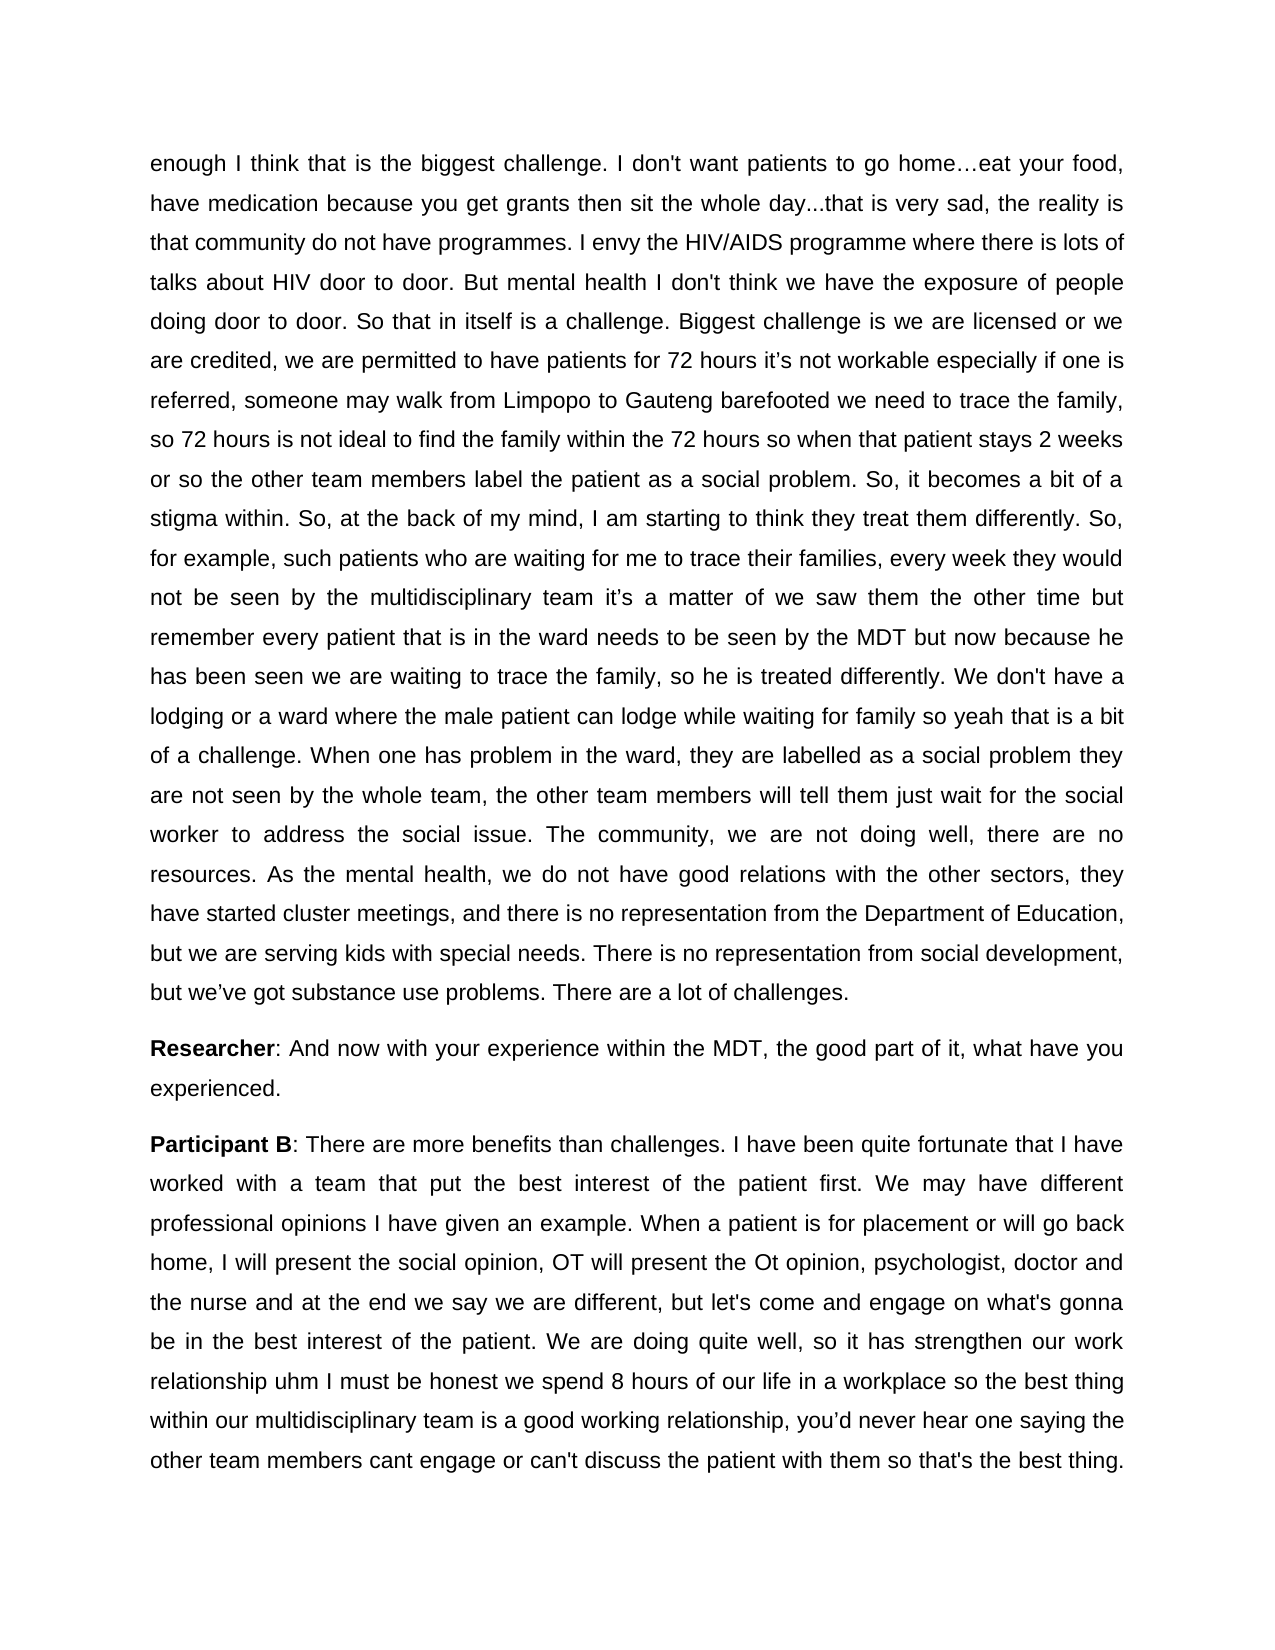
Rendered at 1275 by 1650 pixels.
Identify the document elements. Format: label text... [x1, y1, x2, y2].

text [150, 1131, 1125, 1473]
text Researcher: And now with your experience within the MDT, the good part of it, what have you experienced. [150, 1035, 1125, 1101]
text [150, 150, 1125, 1005]
